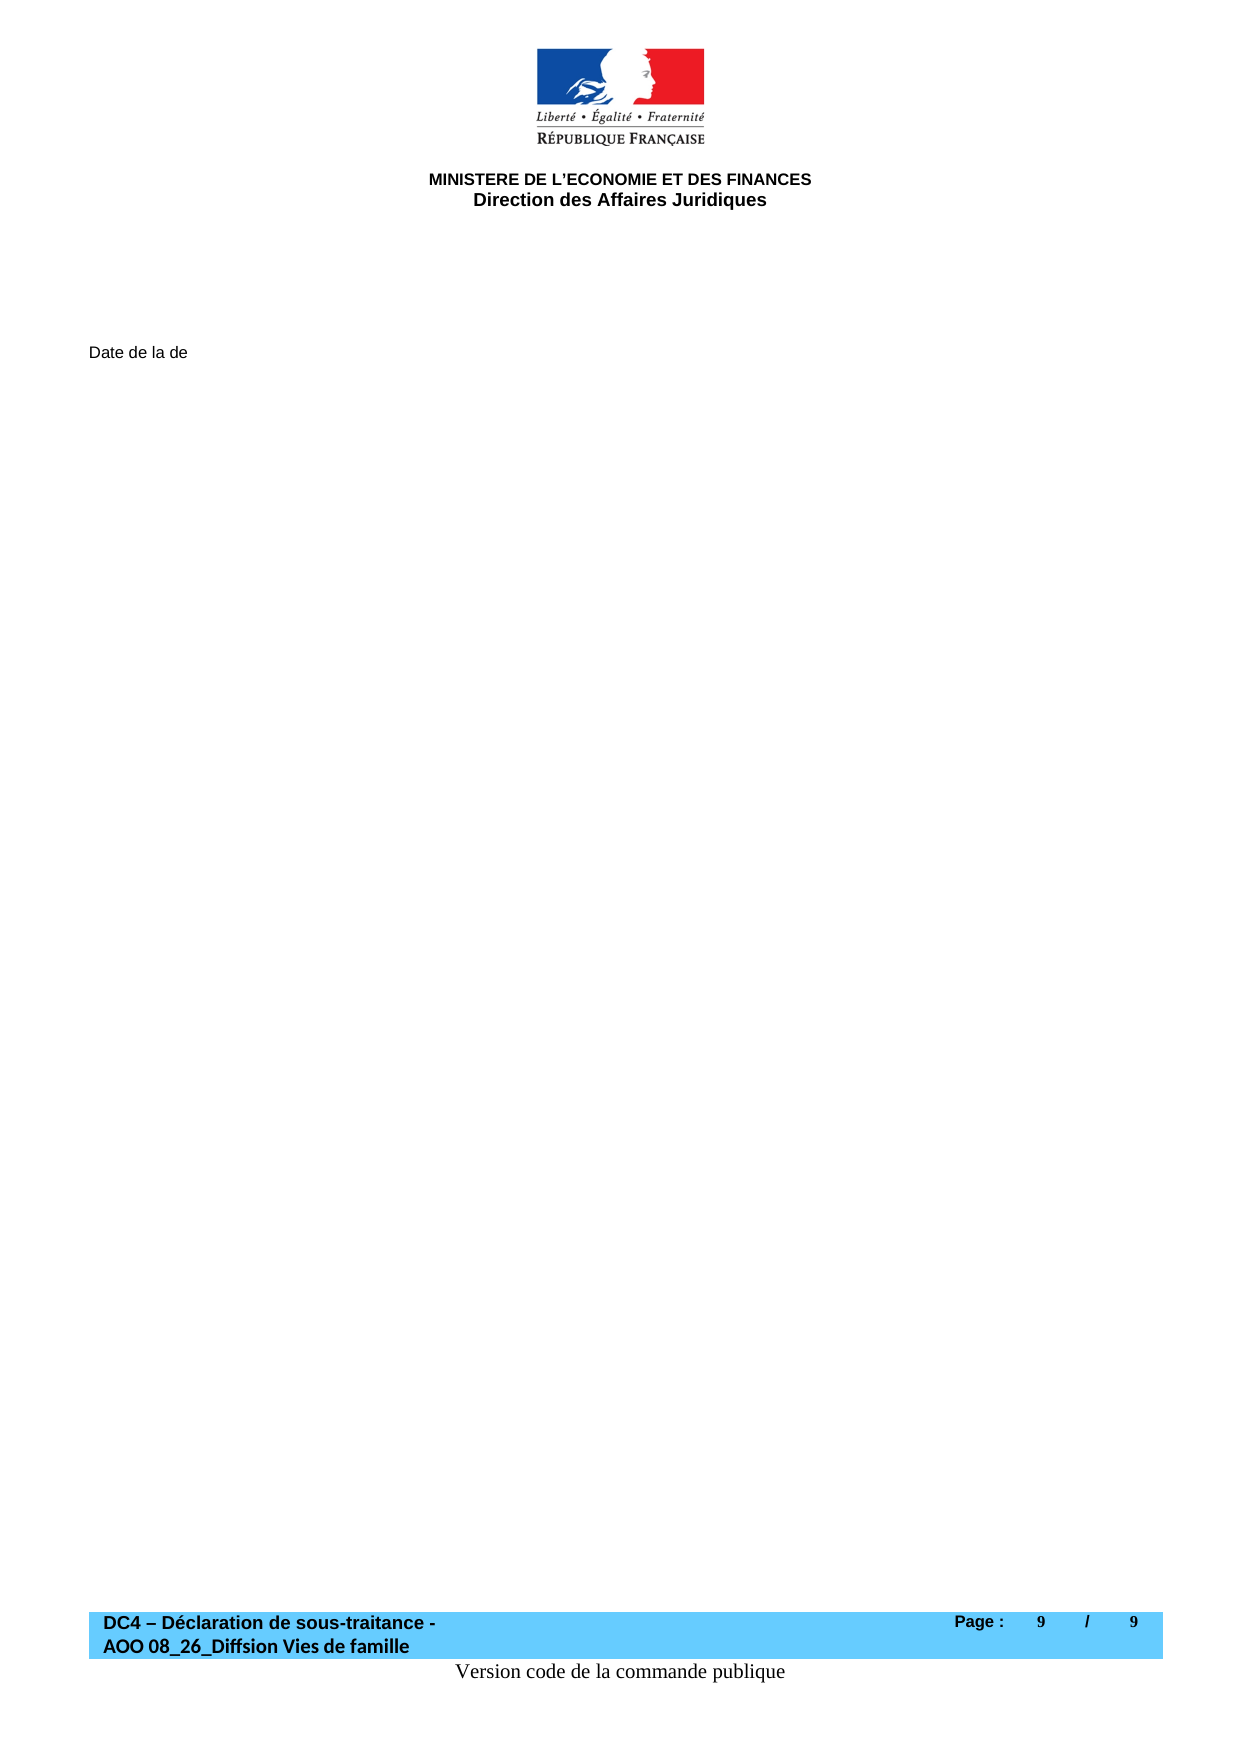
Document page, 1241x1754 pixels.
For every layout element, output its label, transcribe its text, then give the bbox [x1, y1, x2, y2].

text Date de la de [89, 343, 1152, 362]
picture [535, 47, 705, 146]
